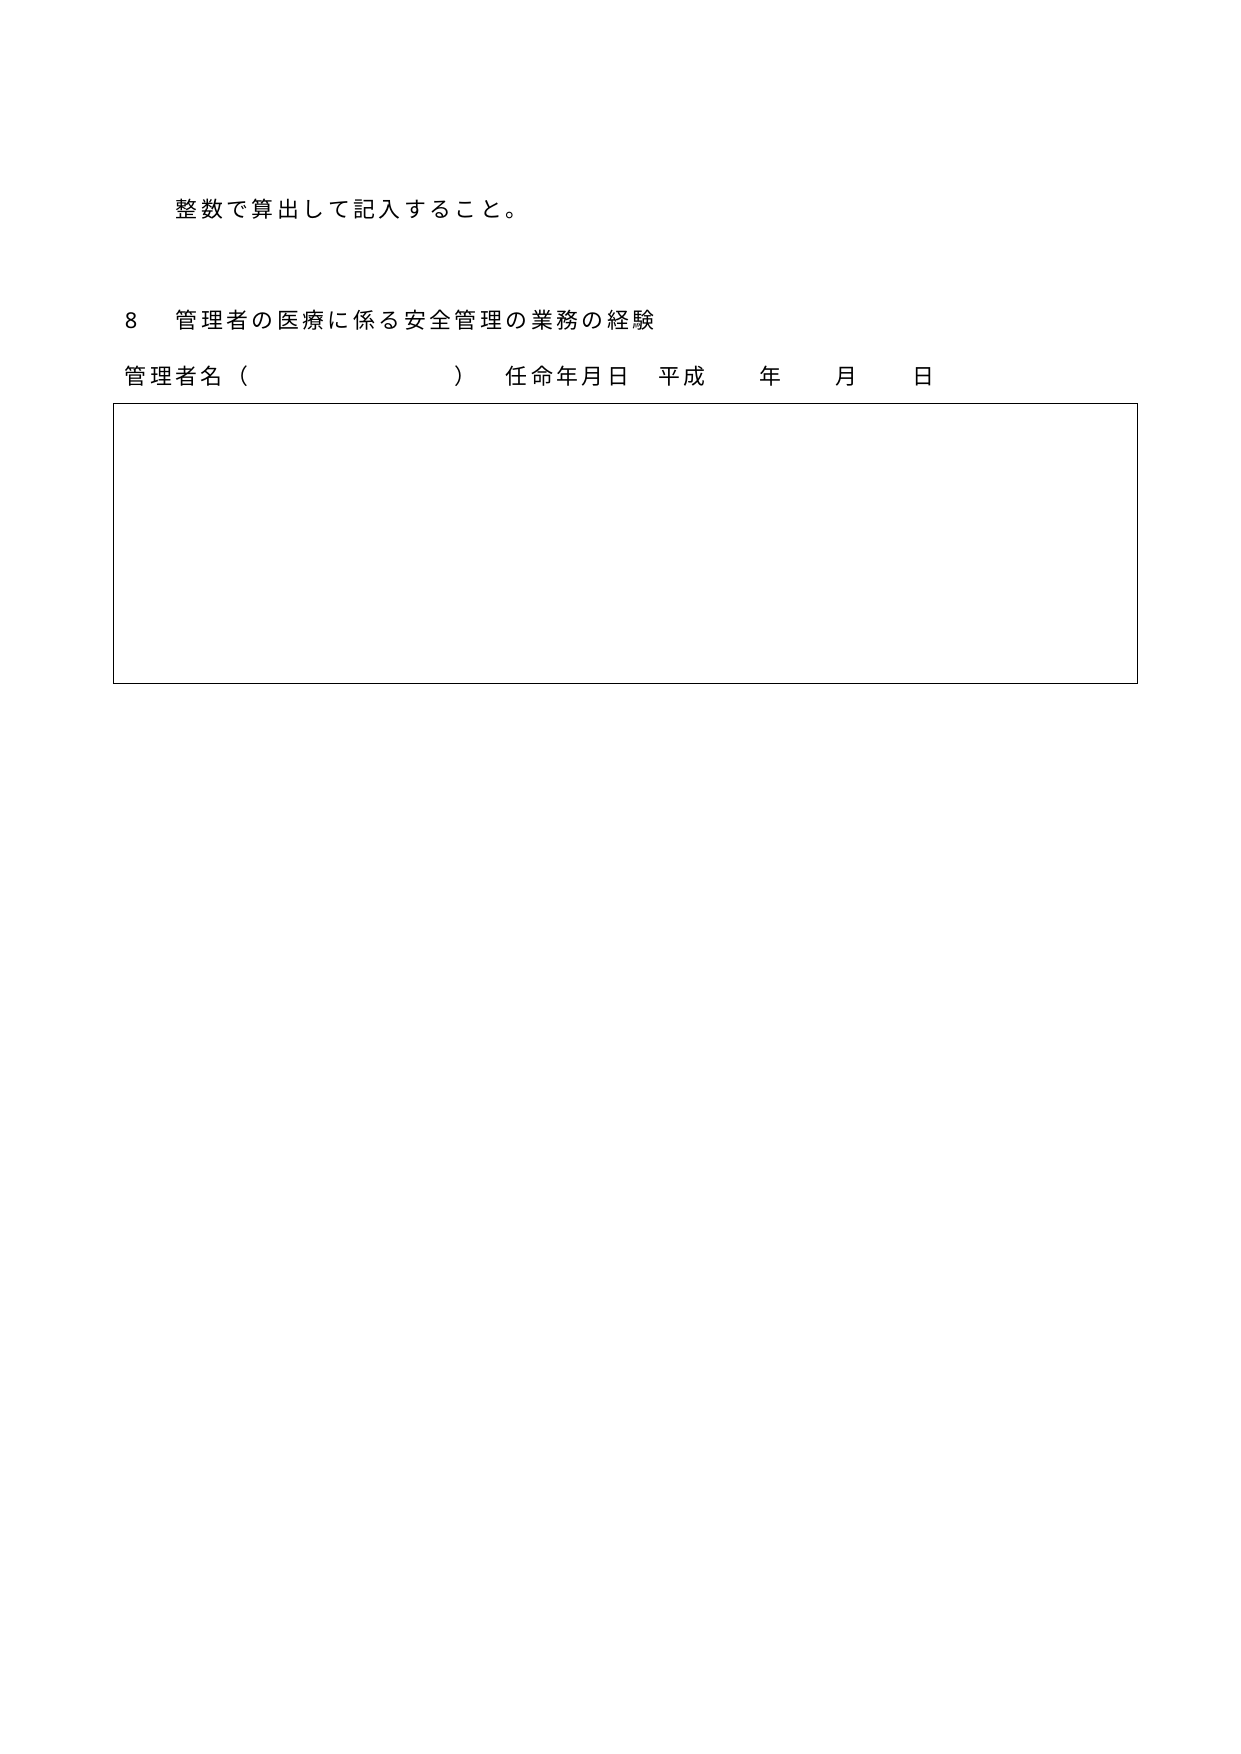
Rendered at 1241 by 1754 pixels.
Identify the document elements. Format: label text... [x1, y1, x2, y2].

text 8 管理者の医療に係る安全管理の業務の経験 [124, 291, 1116, 347]
text 管理者名（ ） 任命年月日 平成 年 月 日 [124, 347, 1116, 403]
table_header [114, 404, 1137, 683]
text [124, 180, 1116, 236]
